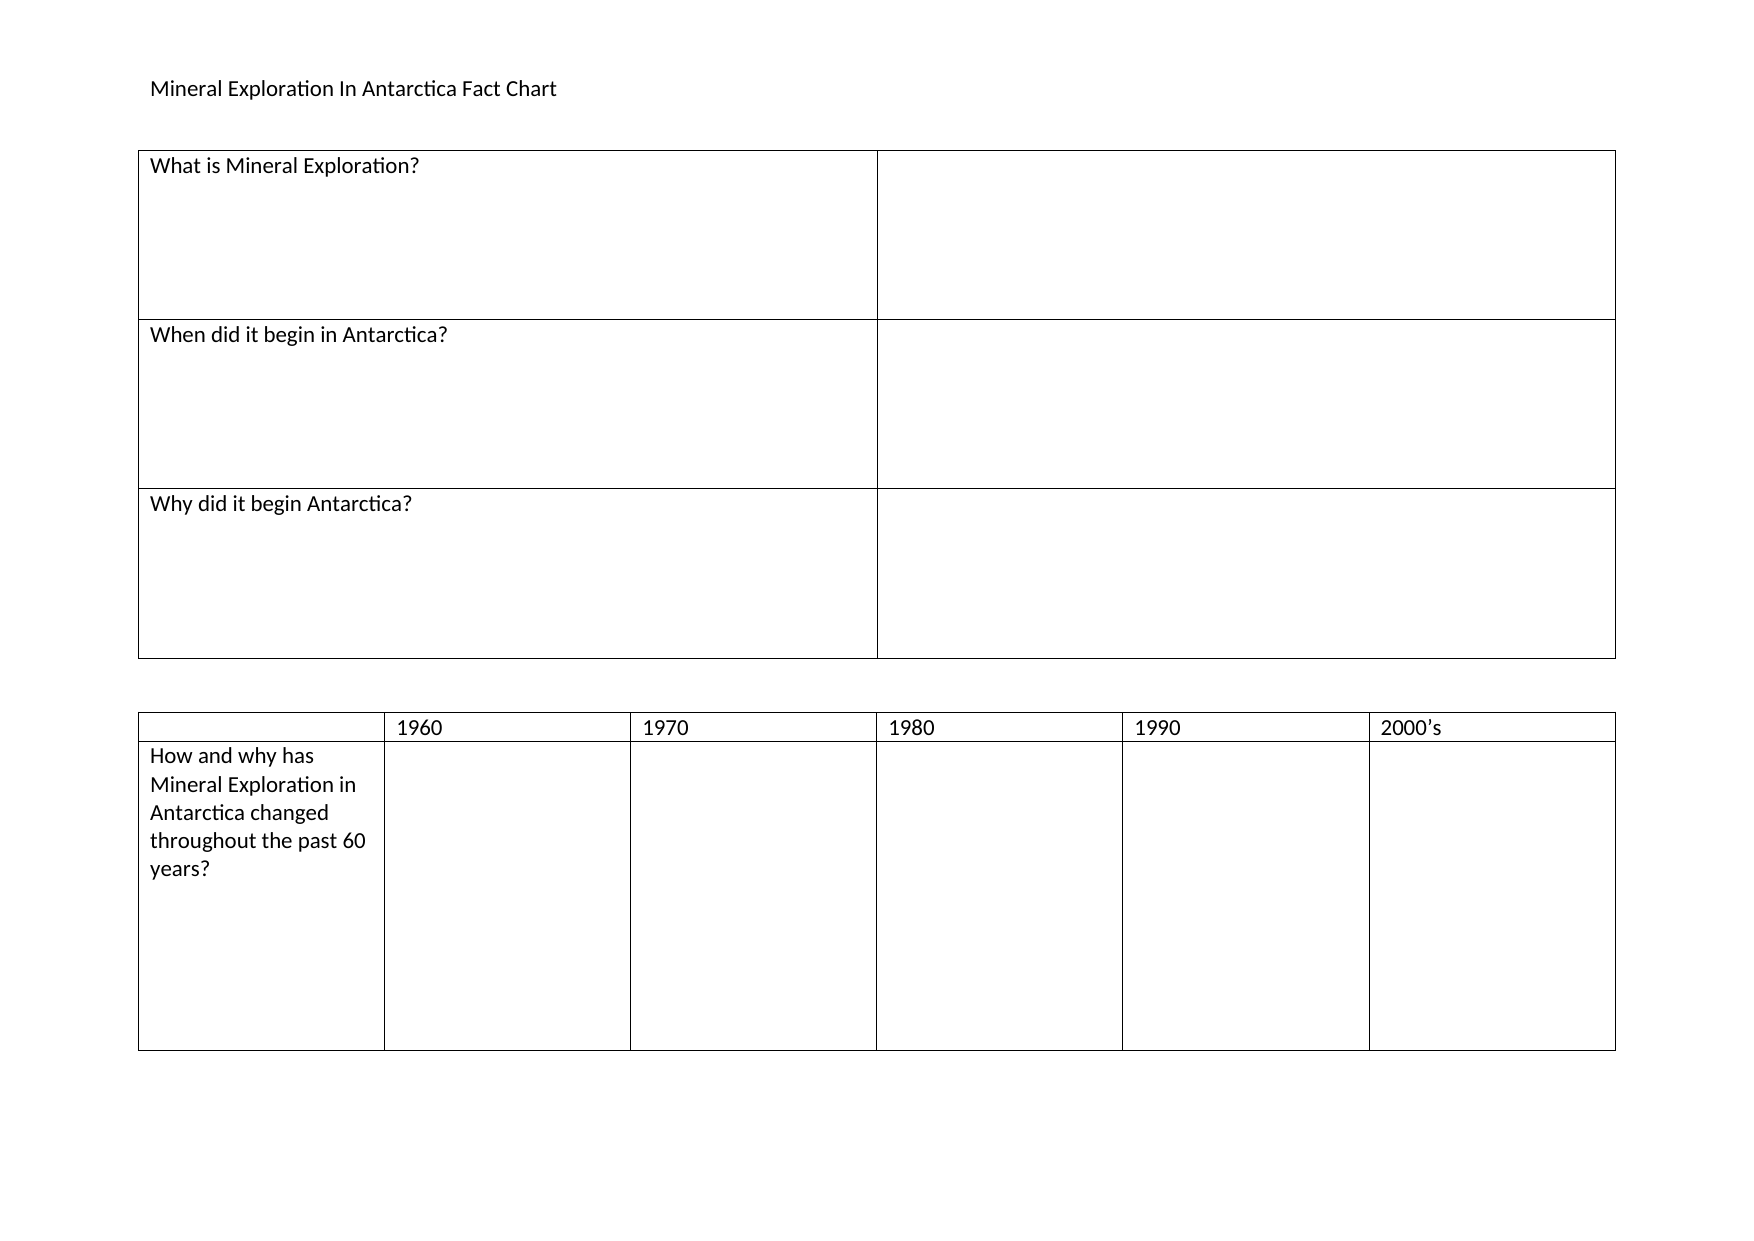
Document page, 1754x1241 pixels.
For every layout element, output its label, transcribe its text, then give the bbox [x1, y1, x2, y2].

table_cell [631, 742, 876, 1050]
table_header [139, 713, 384, 741]
table_cell [877, 742, 1122, 1050]
table_cell [878, 320, 1615, 488]
table_header [878, 151, 1615, 319]
table_cell [1123, 742, 1369, 1050]
table_header 1990 [1123, 713, 1369, 741]
table_header 1980 [877, 713, 1122, 741]
table_cell [385, 742, 630, 1050]
table_header What is Mineral Exploration? [139, 151, 877, 319]
table_header 1960 [385, 713, 630, 741]
table_cell How and why has Mineral Exploration in Antarctica changed throughout the past 60 years? [139, 742, 384, 1050]
table_cell [1370, 742, 1615, 1050]
table_header 2000’s [1370, 713, 1615, 741]
table_cell Why did it begin Antarctica? [139, 489, 877, 657]
table_header 1970 [631, 713, 876, 741]
table_cell When did it begin in Antarctica? [139, 320, 877, 488]
table_cell [878, 489, 1615, 657]
